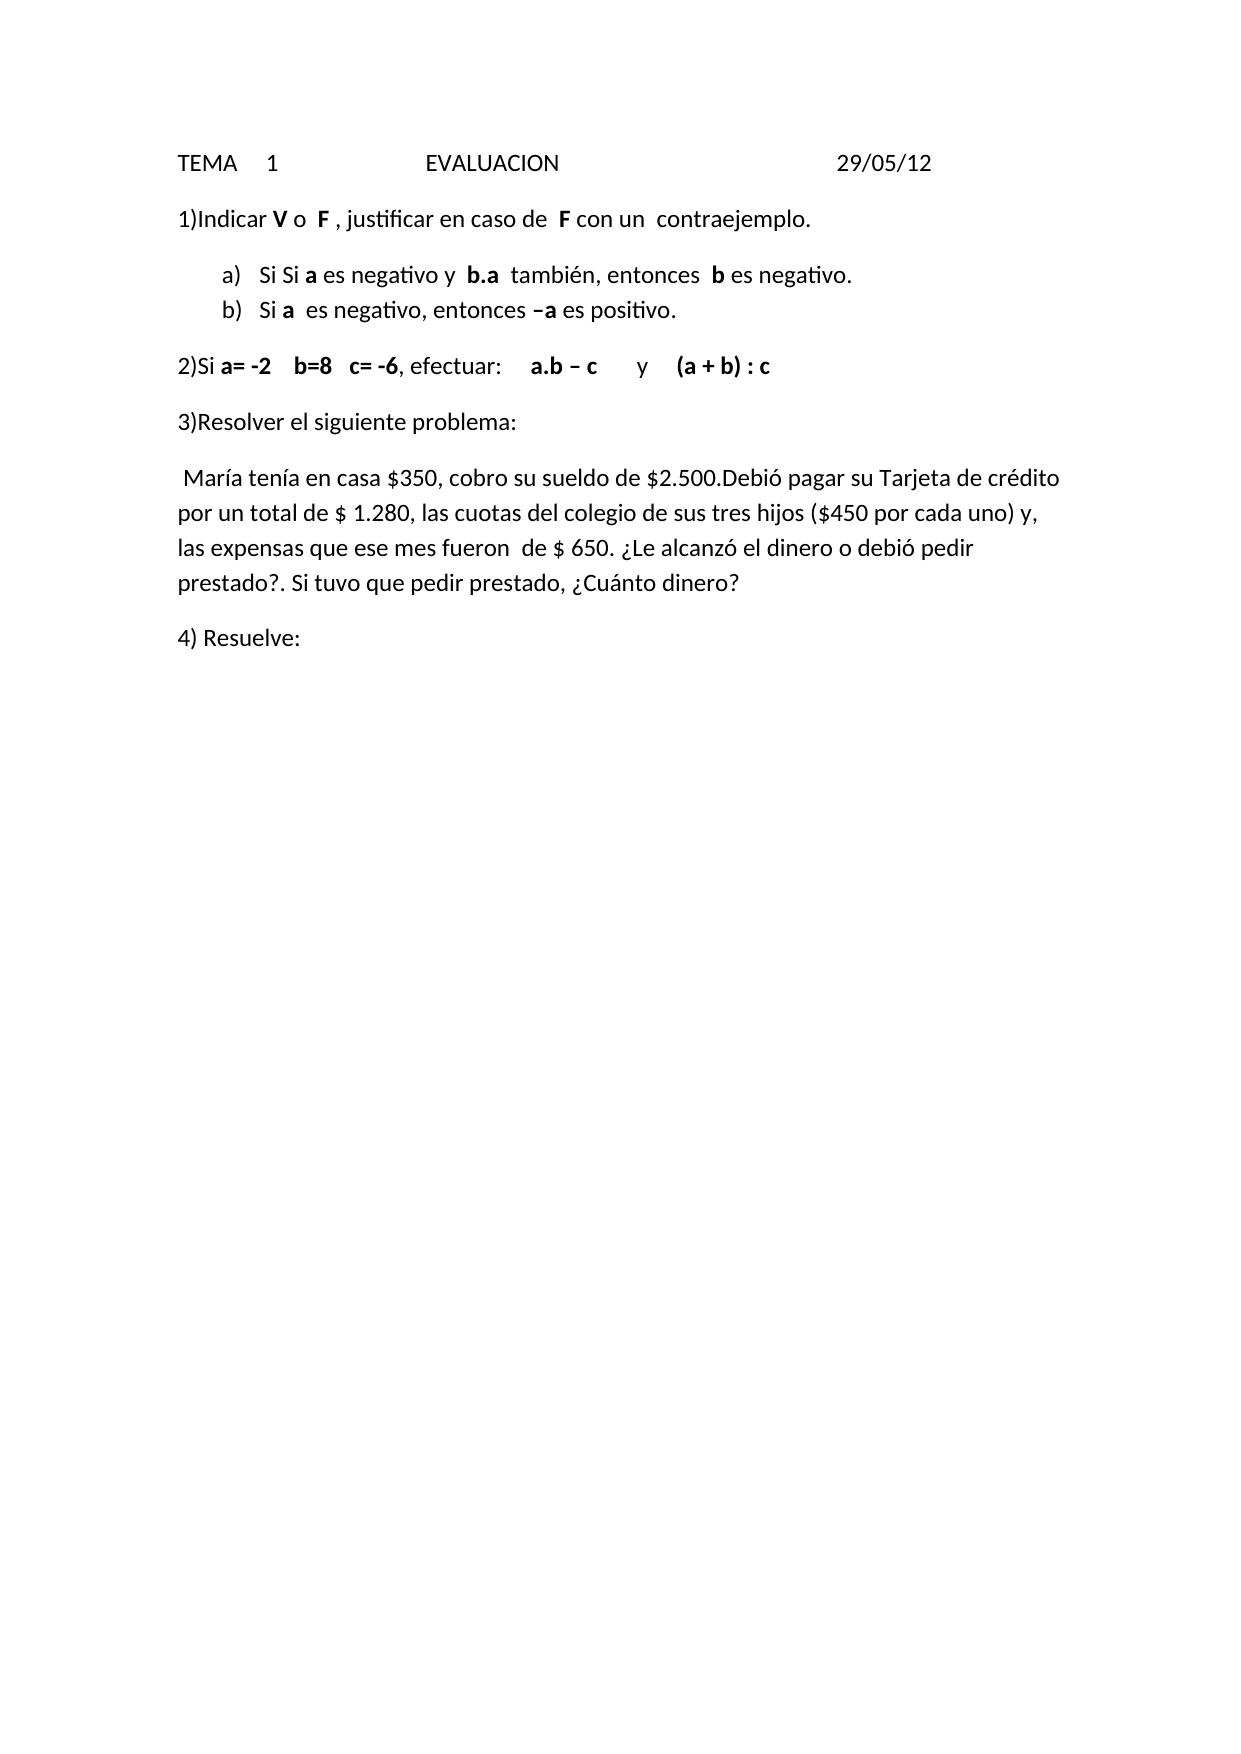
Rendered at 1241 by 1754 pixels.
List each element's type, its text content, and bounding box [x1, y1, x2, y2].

text 3)Resolver el siguiente problema: [177, 406, 1063, 436]
text 2)Si a= -2 b=8 c= -6, efectuar: a.b – c y (a + b) : c [177, 350, 1063, 381]
list Si a es negativo, entonces –a es positivo. [222, 294, 1063, 325]
list Si Si a es negativo y b.a también, entonces b es negativo. [222, 259, 1063, 290]
text 1)Indicar V o F , justificar en caso de F con un contraejemplo. [177, 203, 1063, 234]
text 4) Resuelve: [177, 623, 1063, 653]
text María tenía en casa $350, cobro su sueldo de $2.500.Debió pagar su Tarjeta de crédito por un total de $ 1.280, las cuotas del colegio de sus tres hijos ($450 por cada uno) y, las expensas que ese mes fueron de $ 650. ¿Le alcanzó el dinero o debió pedir prestado?. Si tuvo que pedir prestado, ¿Cuánto dinero? [177, 462, 1063, 597]
text TEMA 1 EVALUACION 29/05/12 [177, 148, 1063, 178]
